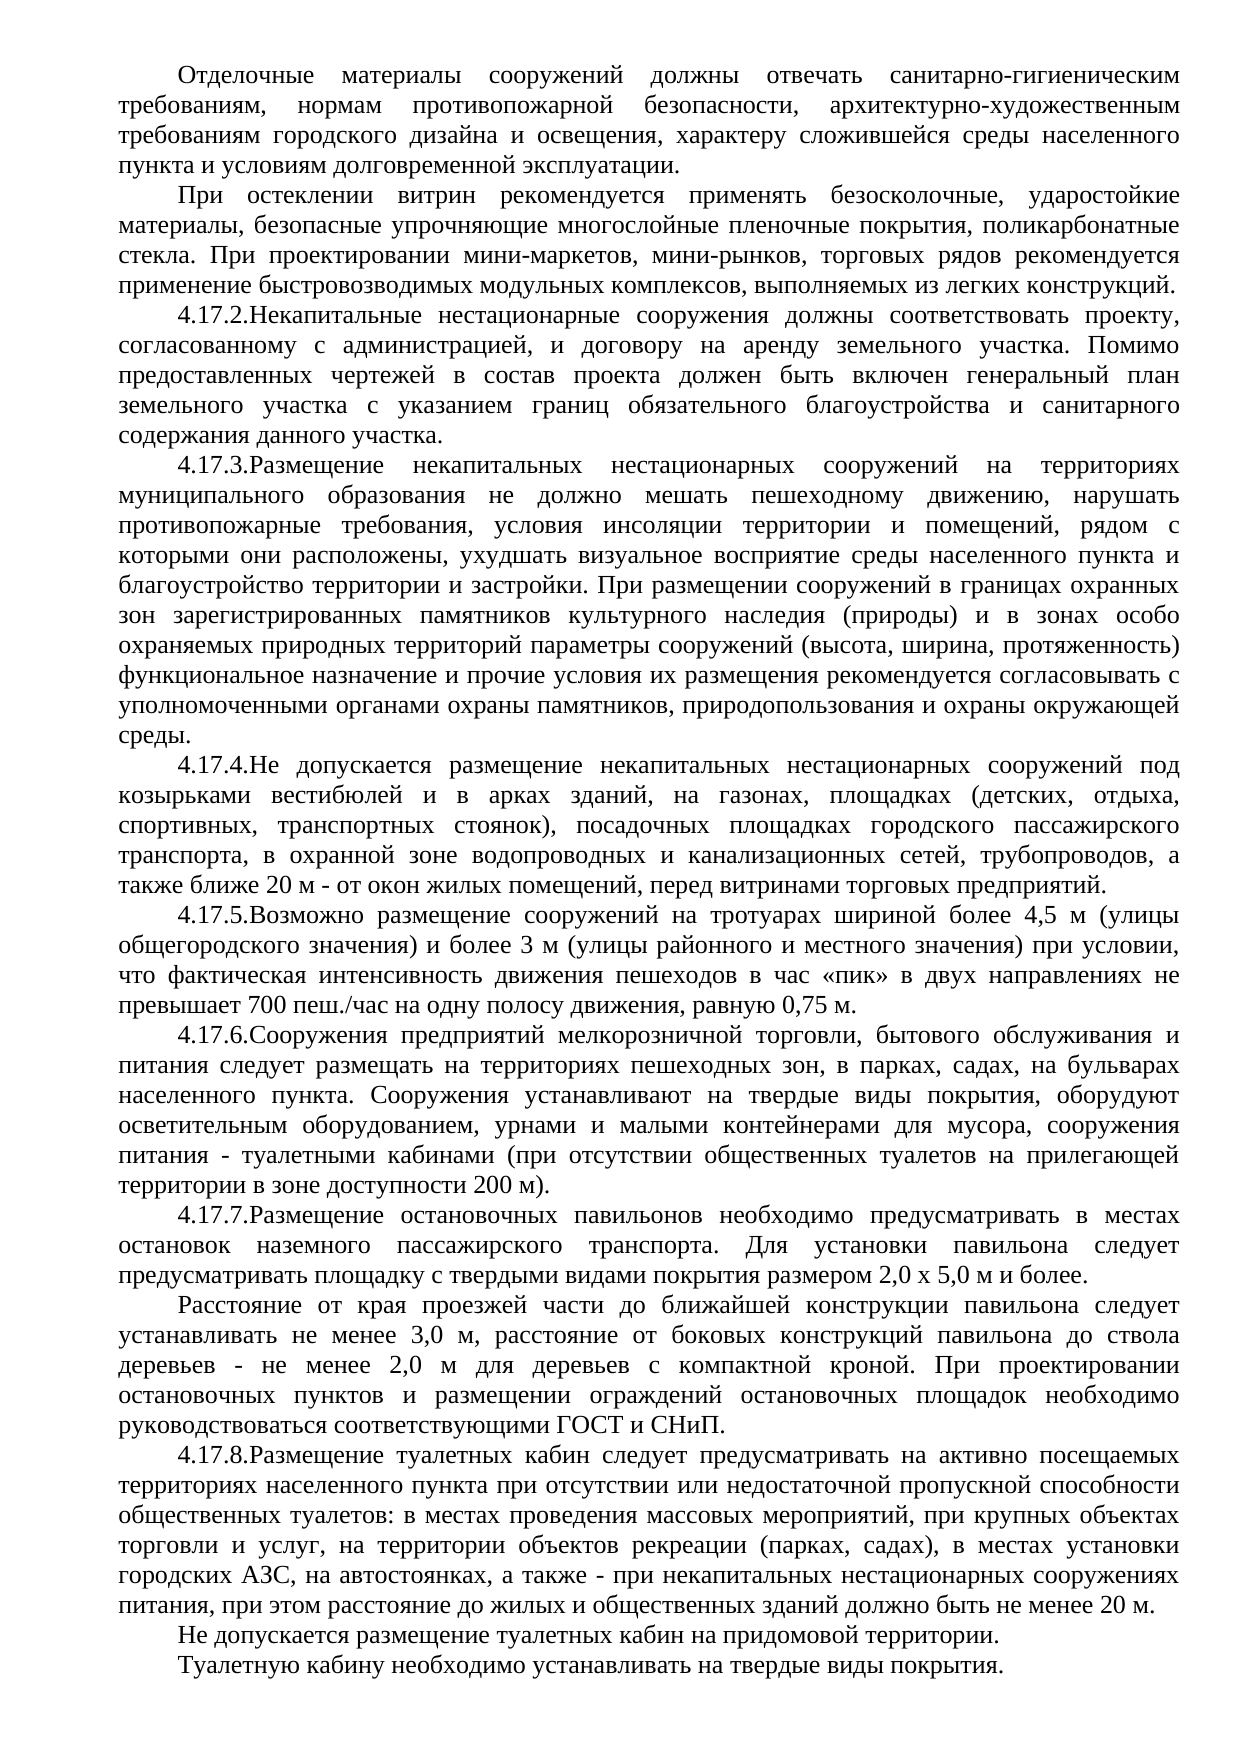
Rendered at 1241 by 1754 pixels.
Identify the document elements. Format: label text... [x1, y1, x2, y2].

text Отделочные материалы сооружений должны отвечать санитарно-гигиеническим требованиям, нормам противопожарной безопасности, архитектурно-художественным требованиям городского дизайна и освещения, характеру сложившейся среды населенного пункта и условиям долговременной эксплуатации. [118, 59, 1181, 179]
text 4.17.4.Не допускается размещение некапитальных нестационарных сооружений под козырьками вестибюлей и в арках зданий, на газонах, площадках (детских, отдыха, спортивных, транспортных стоянок), посадочных площадках городского пассажирского транспорта, в охранной зоне водопроводных и канализационных сетей, трубопроводов, а также ближе - от окон жилых помещений, перед витринами торговых предприятий. [118, 749, 1181, 899]
text Расстояние от края проезжей части до ближайшей конструкции павильона следует устанавливать не менее , расстояние от боковых конструкций павильона до ствола деревьев - не менее для деревьев с компактной кроной. При проектировании остановочных пунктов и размещении ограждений остановочных площадок необходимо руководствоваться соответствующими ГОСТ и СНиП. [118, 1289, 1181, 1439]
text Туалетную кабину необходимо устанавливать на твердые виды покрытия. [118, 1649, 1181, 1679]
text 4.17.5.Возможно размещение сооружений на тротуарах шириной более (улицы общегородского значения) и более (улицы районного и местного значения) при условии, что фактическая интенсивность движения пешеходов в час «пик» в двух направлениях не превышает 700 пеш./час на одну полосу движения, равную . [118, 899, 1181, 1019]
text 4.17.7.Размещение остановочных павильонов необходимо предусматривать в местах остановок наземного пассажирского транспорта. Для установки павильона следует предусматривать площадку с твердыми видами покрытия размером 2,0 x и более. [118, 1199, 1181, 1289]
text 4.17.3.Размещение некапитальных нестационарных сооружений на территориях муниципального образования не должно мешать пешеходному движению, нарушать противопожарные требования, условия инсоляции территории и помещений, рядом с которыми они расположены, ухудшать визуальное восприятие среды населенного пункта и благоустройство территории и застройки. При размещении сооружений в границах охранных зон зарегистрированных памятников культурного наследия (природы) и в зонах особо охраняемых природных территорий параметры сооружений (высота, ширина, протяженность) функциональное назначение и прочие условия их размещения рекомендуется согласовывать с уполномоченными органами охраны памятников, природопользования и охраны окружающей среды. [118, 449, 1181, 749]
text При остеклении витрин рекомендуется применять безосколочные, ударостойкие материалы, безопасные упрочняющие многослойные пленочные покрытия, поликарбонатные стекла. При проектировании мини-маркетов, мини-рынков, торговых рядов рекомендуется применение быстровозводимых модульных комплексов, выполняемых из легких конструкций. [118, 179, 1181, 299]
text 4.17.2.Некапитальные нестационарные сооружения должны соответствовать проекту, согласованному с администрацией, и договору на аренду земельного участка. Помимо предоставленных чертежей в состав проекта должен быть включен генеральный план земельного участка с указанием границ обязательного благоустройства и санитарного содержания данного участка. [118, 299, 1181, 449]
text 4.17.6.Сооружения предприятий мелкорозничной торговли, бытового обслуживания и питания следует размещать на территориях пешеходных зон, в парках, садах, на бульварах населенного пункта. Сооружения устанавливают на твердые виды покрытия, оборудуют осветительным оборудованием, урнами и малыми контейнерами для мусора, сооружения питания - туалетными кабинами (при отсутствии общественных туалетов на прилегающей территории в зоне доступности ). [118, 1019, 1181, 1199]
text 4.17.8.Размещение туалетных кабин следует предусматривать на активно посещаемых территориях населенного пункта при отсутствии или недостаточной пропускной способности общественных туалетов: в местах проведения массовых мероприятий, при крупных объектах торговли и услуг, на территории объектов рекреации (парках, садах), в местах установки городских АЗС, на автостоянках, а также - при некапитальных нестационарных сооружениях питания, при этом расстояние до жилых и общественных зданий должно быть не менее . [118, 1439, 1181, 1619]
text Не допускается размещение туалетных кабин на придомовой территории. [118, 1619, 1181, 1649]
